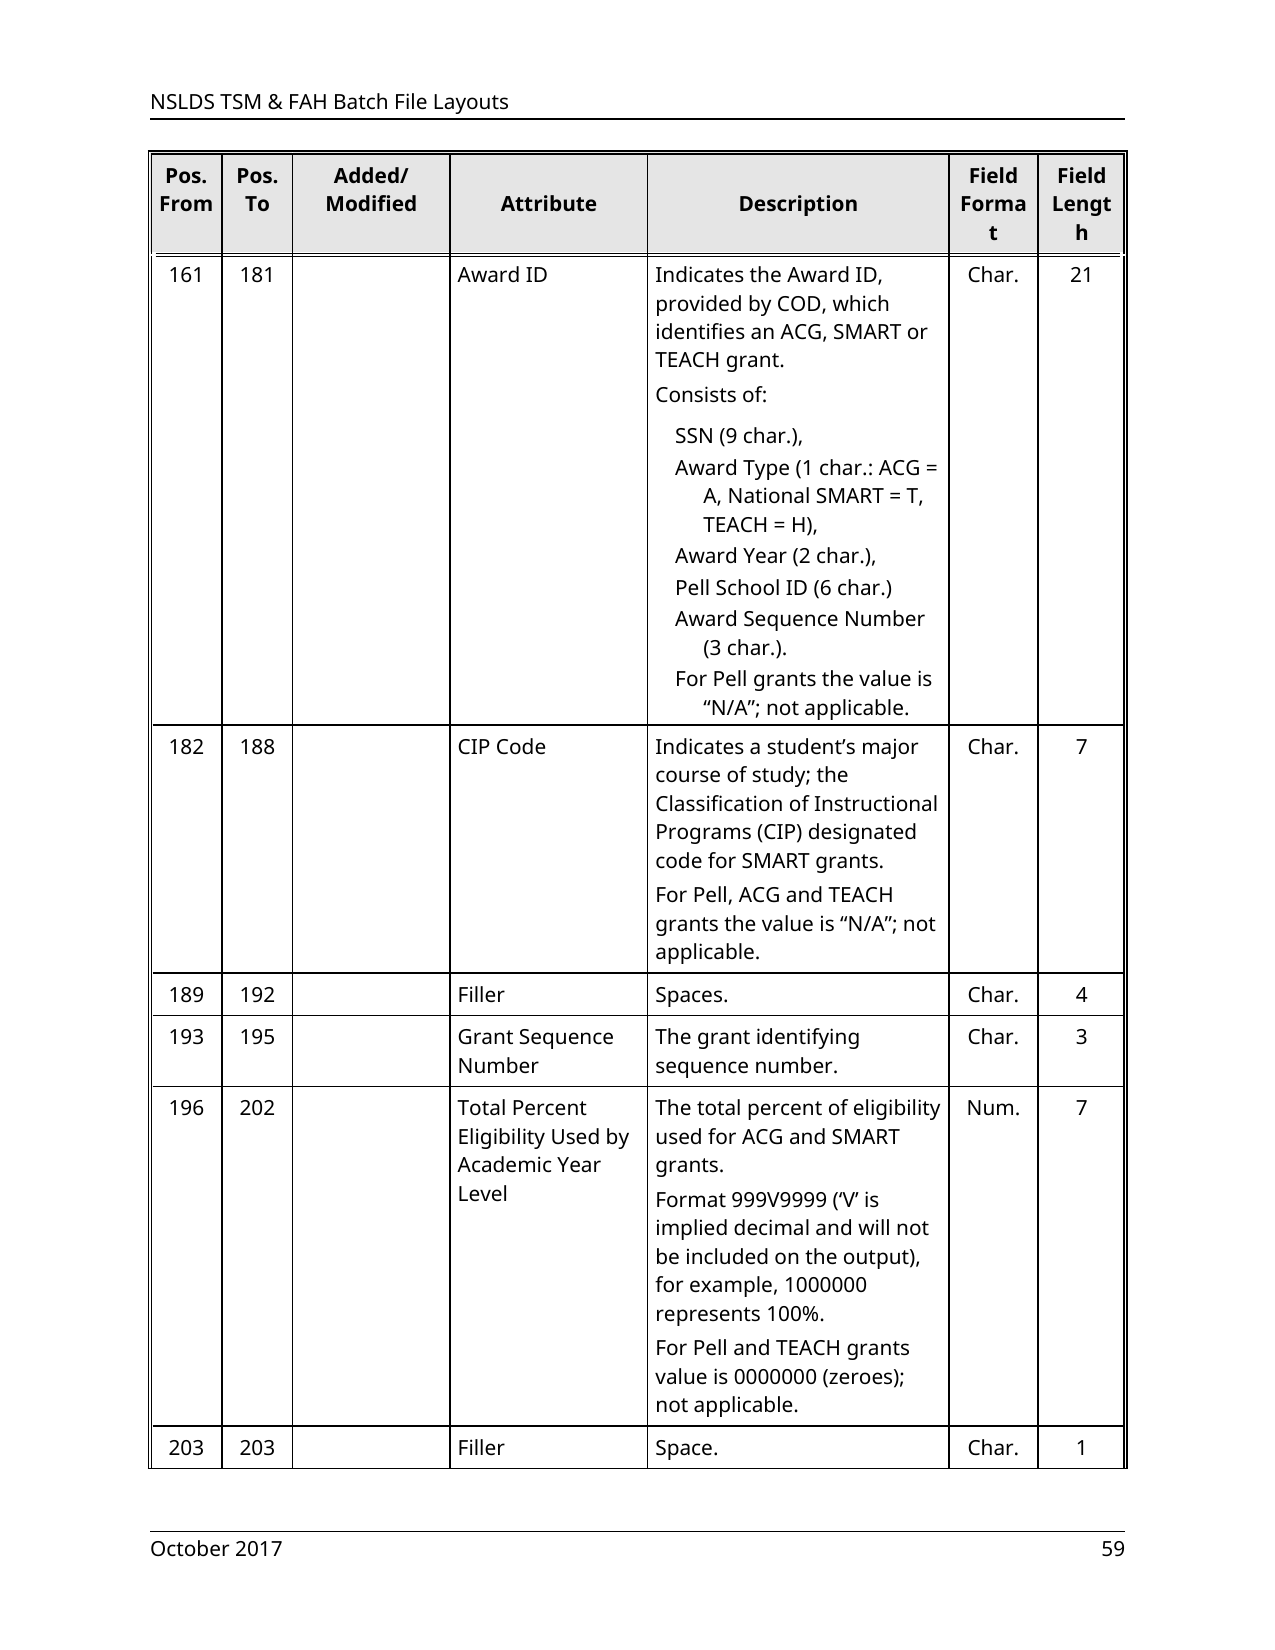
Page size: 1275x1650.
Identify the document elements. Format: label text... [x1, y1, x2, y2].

table_cell 188 [223, 726, 292, 972]
table_cell 7 [1039, 1087, 1123, 1425]
table_cell Award ID [451, 257, 647, 724]
table_cell 193 [152, 1016, 221, 1086]
table_cell 192 [223, 974, 292, 1015]
table_cell The grant identifying sequence number. [648, 1016, 948, 1086]
table_cell Char. [950, 1427, 1037, 1467]
table_cell Filler [451, 974, 647, 1015]
table_cell Indicates the Award ID, provided by COD, which identifies an ACG, SMART or TEACH grant. Consists of: SSN (9 char.), Award Type (1 char.: ACG = A, National SMART = T, TEACH = H), Award Year (2 char.), Pell School ID (6 char.) Award Sequence Number (3 char.). For Pell grants the value is “N/A”; not applicable. [648, 257, 948, 724]
table_cell 202 [223, 1087, 292, 1425]
table_cell Filler [451, 1427, 647, 1467]
table_header Description [648, 155, 948, 252]
table_cell 203 [223, 1427, 292, 1467]
table_cell Space. [648, 1427, 948, 1467]
table_header Field Length [1039, 155, 1123, 252]
table_header Pos. From [152, 155, 221, 252]
table_cell CIP Code [451, 726, 647, 972]
table_header Pos. To [223, 155, 292, 252]
table_cell [293, 257, 449, 724]
table_cell [293, 974, 449, 1015]
table_cell 161 [150, 253, 221, 724]
table_cell 3 [1039, 1016, 1123, 1086]
table_cell Char. [950, 974, 1037, 1015]
table_cell [293, 726, 449, 972]
table_header Attribute [451, 155, 647, 252]
table_cell 7 [1039, 726, 1123, 972]
table_cell [293, 1427, 449, 1467]
table_cell Total Percent Eligibility Used by Academic Year Level [451, 1087, 647, 1425]
table_cell Num. [950, 1087, 1037, 1425]
table_cell Char. [950, 726, 1037, 972]
table_cell 189 [152, 973, 221, 1015]
table_cell 182 [152, 725, 221, 972]
table_cell 21 [1039, 253, 1125, 724]
table_cell 195 [223, 1016, 292, 1086]
table_cell Char. [950, 257, 1037, 724]
table_cell 196 [152, 1087, 221, 1425]
table_cell Grant Sequence Number [451, 1016, 647, 1086]
table_cell 1 [1039, 1427, 1123, 1467]
table_cell [293, 1087, 449, 1425]
table_cell [293, 1016, 449, 1086]
table_cell 203 [152, 1426, 221, 1467]
table_cell The total percent of eligibility used for ACG and SMART grants. Format 999V9999 (‘V’ is implied decimal and will not be included on the output), for example, 1000000 represents 100%. For Pell and TEACH grants value is 0000000 (zeroes); not applicable. [648, 1087, 948, 1425]
table_cell 181 [223, 257, 292, 724]
table_header Added/ Modified [293, 155, 449, 252]
table_cell 4 [1039, 974, 1123, 1015]
table_cell Spaces. [648, 974, 948, 1015]
table_header Field Format [950, 155, 1037, 252]
table_cell Char. [950, 1016, 1037, 1086]
table_cell Indicates a student’s major course of study; the Classification of Instructional Programs (CIP) designated code for SMART grants. For Pell, ACG and TEACH grants the value is “N/A”; not applicable. [648, 726, 948, 972]
